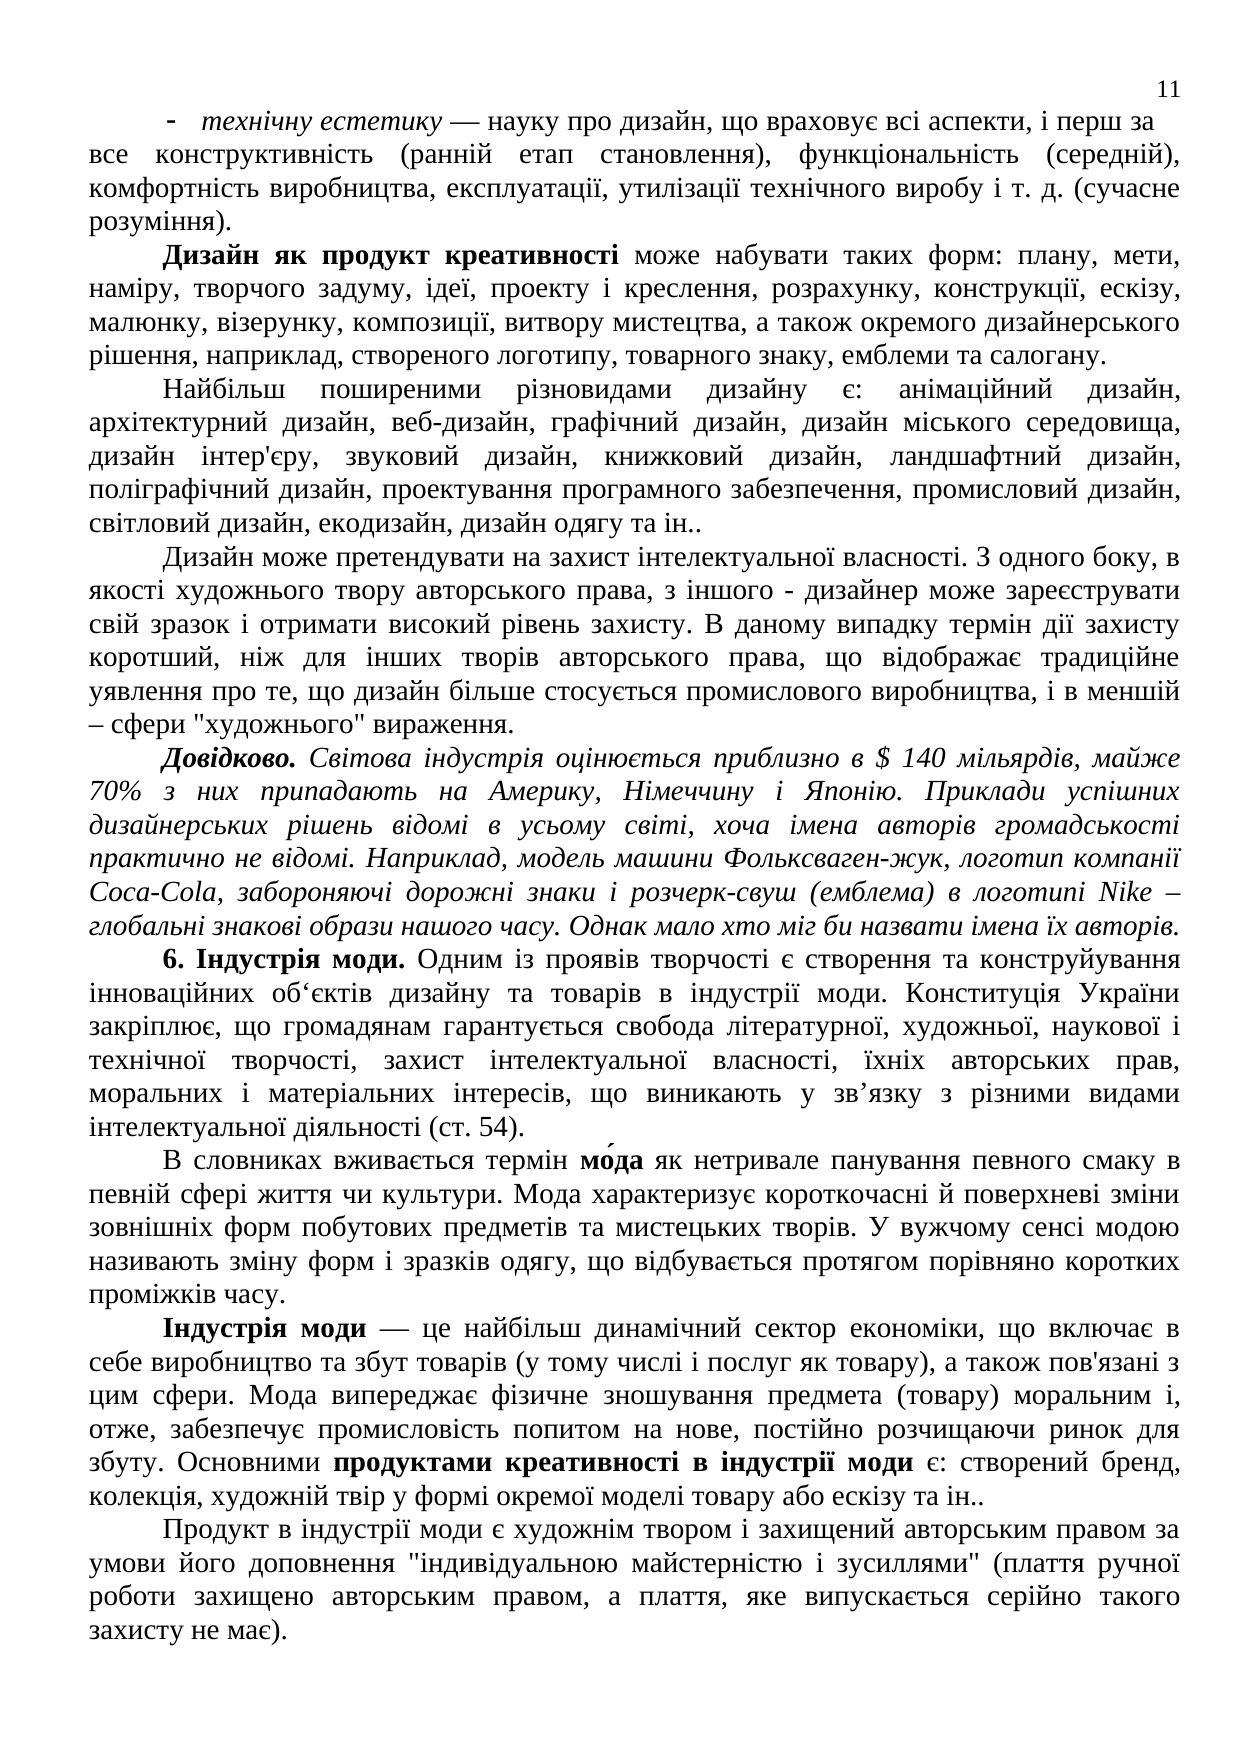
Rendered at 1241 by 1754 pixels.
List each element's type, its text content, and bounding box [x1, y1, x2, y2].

list технічну естетику — науку про дизайн, що враховує всі аспекти, і перш за все конструктивність (ранній етап становлення), функціональність (середній), комфортність виробництва, експлуатації, утилізації технічного виробу і т. д. (сучасне розуміння). [89, 103, 1181, 237]
text 6. Індустрія моди. Одним із проявів творчості є створення та конструйування інноваційних об‘єктів дизайну та товарів в індустрії моди. Конституція України закріплює, що громадянам гарантується свобода літературної, художньої, наукової і технічної творчості, захист інтелектуальної власності, їхніх авторських прав, моральних і матеріальних інтересів, що виникають у зв’язку з різними видами інтелектуальної діяльності (ст. 54). [89, 941, 1181, 1142]
text Довідково. Світова індустрія оцінюється приблизно в $ 140 мільярдів, майже 70% з них припадають на Америку, Німеччину і Японію. Приклади успішних дизайнерських рішень відомі в усьому світі, хоча імена авторів громадськості практично не відомі. Наприклад, модель машини Фольксваген-жук, логотип компанії Coca-Cola, забороняючі дорожні знаки і розчерк-свуш (емблема) в логотипі Nike – глобальні знакові образи нашого часу. Однак мало хто міг би назвати імена їх авторів. [89, 740, 1181, 941]
text Дизайн як продукт креативності може набувати таких форм: плану, мети, наміру, творчого задуму, ідеї, проекту і креслення, розрахунку, конструкції, ескізу, малюнку, візерунку, композиції, витвору мистецтва, а також окремого дизайнерського рішення, наприклад, створеного логотипу, товарного знаку, емблеми та салогану. [89, 237, 1181, 371]
text В словниках вживається термін мо́да як нетривале панування певного смаку в певній сфері життя чи культури. Мода характеризує короткочасні й поверхневі зміни зовнішніх форм побутових предметів та мистецьких творів. У вужчому сенсі модою називають зміну форм і зразків одягу, що відбувається протягом порівняно коротких проміжків часу. [89, 1142, 1181, 1310]
text Продукт в індустрії моди є художнім твором і захищений авторським правом за умови його доповнення "індивідуальною майстерністю і зусиллями" (плаття ручної роботи захищено авторським правом, а плаття, яке випускається серійно такого захисту не має). [89, 1511, 1181, 1646]
text Індустрія моди — це найбільш динамічний сектор економіки, що включає в себе виробництво та збут товарів (у тому числі і послуг як товару), а також пов'язані з цим сфери. Мода випереджає фізичне зношування предмета (товару) моральним і, отже, забезпечує промисловість попитом на нове, постійно розчищаючи ринок для збуту. Основними продуктами креативності в індустрії моди є: створений бренд, колекція, художній твір у формі окремої моделі товару або ескізу та ін.. [89, 1310, 1181, 1511]
text Дизайн може претендувати на захист інтелектуальної власності. З одного боку, в якості художнього твору авторського права, з іншого - дизайнер може зареєструвати свій зразок і отримати високий рівень захисту. В даному випадку термін дії захисту коротший, ніж для інших творів авторського права, що відображає традиційне уявлення про те, що дизайн більше стосується промислового виробництва, і в меншій – сфери "художнього" вираження. [89, 539, 1181, 740]
text Найбільш поширеними різновидами дизайну є: анімаційний дизайн, архітектурний дизайн, веб-дизайн, графічний дизайн, дизайн міського середовища, дизайн інтер'єру, звуковий дизайн, книжковий дизайн, ландшафтний дизайн, поліграфічний дизайн, проектування програмного забезпечення, промисловий дизайн, світловий дизайн, екодизайн, дизайн одягу та ін.. [89, 371, 1181, 539]
